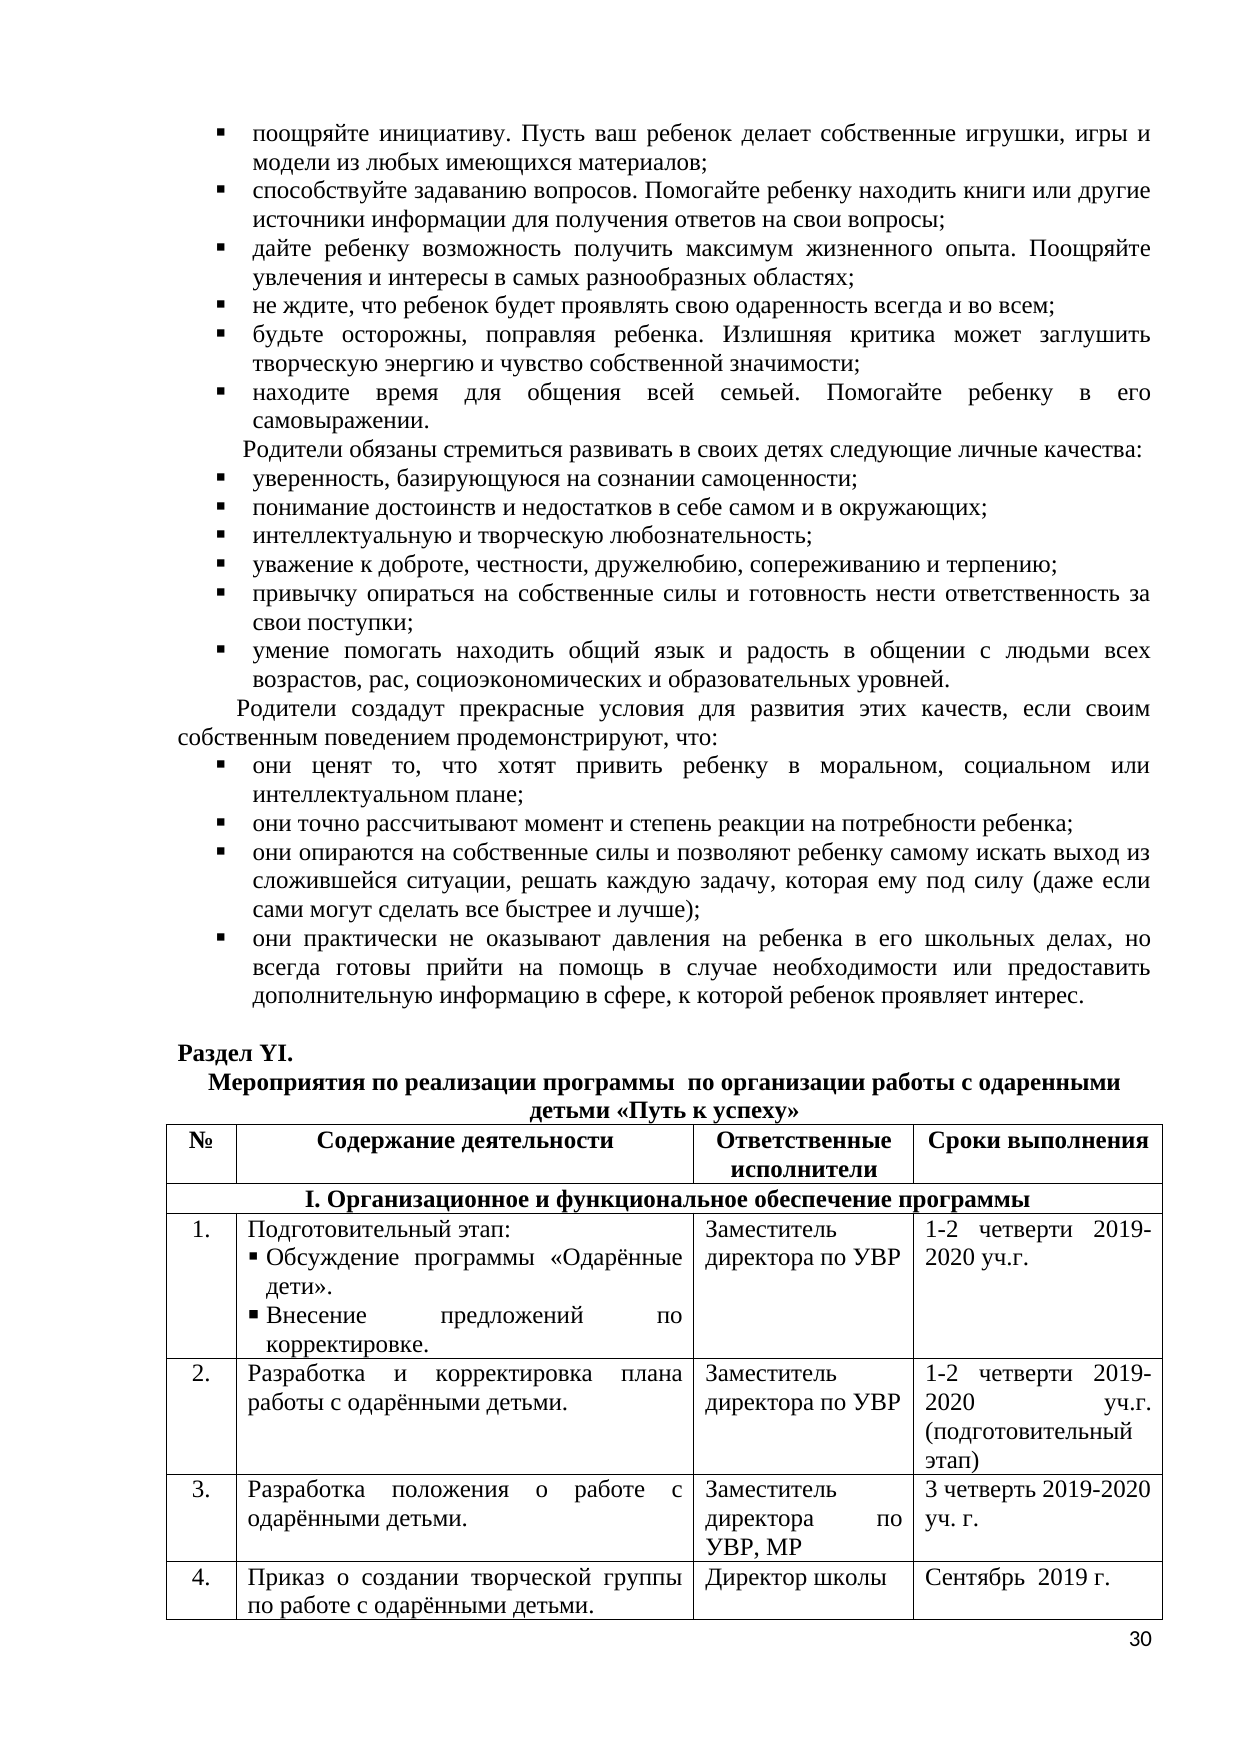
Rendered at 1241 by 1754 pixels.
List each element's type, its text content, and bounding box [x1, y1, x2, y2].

table_header Сроки выполнения [914, 1125, 1162, 1183]
text Родители создадут прекрасные условия для развития этих качеств, если своим собственным поведением продемонстрируют, что: [177, 693, 1152, 751]
list находите время для общения всей семьей. Помогайте ребенку в его самовыражении. [215, 377, 1152, 434]
table_cell Заместитель директора по УВР, МР [694, 1475, 913, 1561]
table_cell I. Организационное и функциональное обеспечение программы [167, 1184, 1162, 1213]
table_cell 1. [167, 1214, 236, 1357]
table_cell Сентябрь 2019 г. [914, 1562, 1162, 1619]
text Мероприятия по реализации программы по организации работы с одаренными детьми «Путь к успеху» [177, 1067, 1152, 1124]
list они ценят то, что хотят привить ребенку в моральном, социальном или интеллектуальном плане; [215, 751, 1152, 808]
list понимание достоинств и недостатков в себе самом и в окружающих; [215, 492, 1152, 521]
table_cell Разработка и корректировка плана работы с одарёнными детьми. [237, 1359, 693, 1473]
table_cell Заместитель директора по УВР [694, 1214, 913, 1357]
table_cell 1-2 четверти 2019-2020 уч.г. [914, 1214, 1162, 1357]
list поощряйте инициативу. Пусть ваш ребенок делает собственные игрушки, игры и модели из любых имеющихся материалов; [215, 118, 1152, 176]
list не ждите, что ребенок будет проявлять свою одаренность всегда и во всем; [215, 291, 1152, 319]
table_cell Приказ о создании творческой группы по работе с одарёнными детьми. [237, 1562, 693, 1619]
table_header № [167, 1125, 236, 1183]
table_cell 3. [167, 1475, 236, 1561]
list умение помогать находить общий язык и радость в общении с людьми всех возрастов, рас, социоэкономических и образовательных уровней. [215, 636, 1152, 693]
table_cell Директор школы [694, 1562, 913, 1619]
table_cell 1-2 четверти 2019-2020 уч.г. (подготовительный этап) [914, 1359, 1162, 1473]
list будьте осторожны, поправляя ребенка. Излишняя критика может заглушить творческую энергию и чувство собственной значимости; [215, 319, 1152, 377]
table_cell Разработка положения о работе с одарёнными детьми. [237, 1475, 693, 1561]
list способствуйте задаванию вопросов. Помогайте ребенку находить книги или другие источники информации для получения ответов на свои вопросы; [215, 176, 1152, 233]
table_header Содержание деятельности [237, 1125, 693, 1183]
table_cell Подготовительный этап: Обсуждение программы «Одарённые дети». Внесение предложений по корректировке. [237, 1214, 693, 1357]
text Родители обязаны стремиться развивать в своих детях следующие личные качества: [177, 434, 1152, 463]
text Раздел YI. [177, 1038, 1152, 1067]
table_cell 4. [167, 1562, 236, 1619]
table_cell Заместитель директора по УВР [694, 1359, 913, 1473]
list уверенность, базирующуюся на сознании самоценности; [215, 463, 1152, 492]
list интеллектуальную и творческую любознательность; [215, 521, 1152, 549]
list они точно рассчитывают момент и степень реакции на потребности ребенка; [215, 808, 1152, 837]
list дайте ребенку возможность получить максимум жизненного опыта. Поощряйте увлечения и интересы в самых разнообразных областях; [215, 233, 1152, 291]
list привычку опираться на собственные силы и готовность нести ответственность за свои поступки; [215, 578, 1152, 636]
list они опираются на собственные силы и позволяют ребенку самому искать выход из сложившейся ситуации, решать каждую задачу, которая ему под силу (даже если сами могут сделать все быстрее и лучше); [215, 837, 1152, 923]
table_cell 3 четверть 2019-2020 уч. г. [914, 1475, 1162, 1561]
list уважение к доброте, честности, дружелюбию, сопереживанию и терпению; [215, 549, 1152, 578]
list они практически не оказывают давления на ребенка в его школьных делах, но всегда готовы прийти на помощь в случае необходимости или предоставить дополнительную информацию в сфере, к которой ребенок проявляет интерес. [215, 923, 1152, 1009]
table_cell 2. [167, 1359, 236, 1473]
table_header Ответственные исполнители [694, 1125, 913, 1183]
